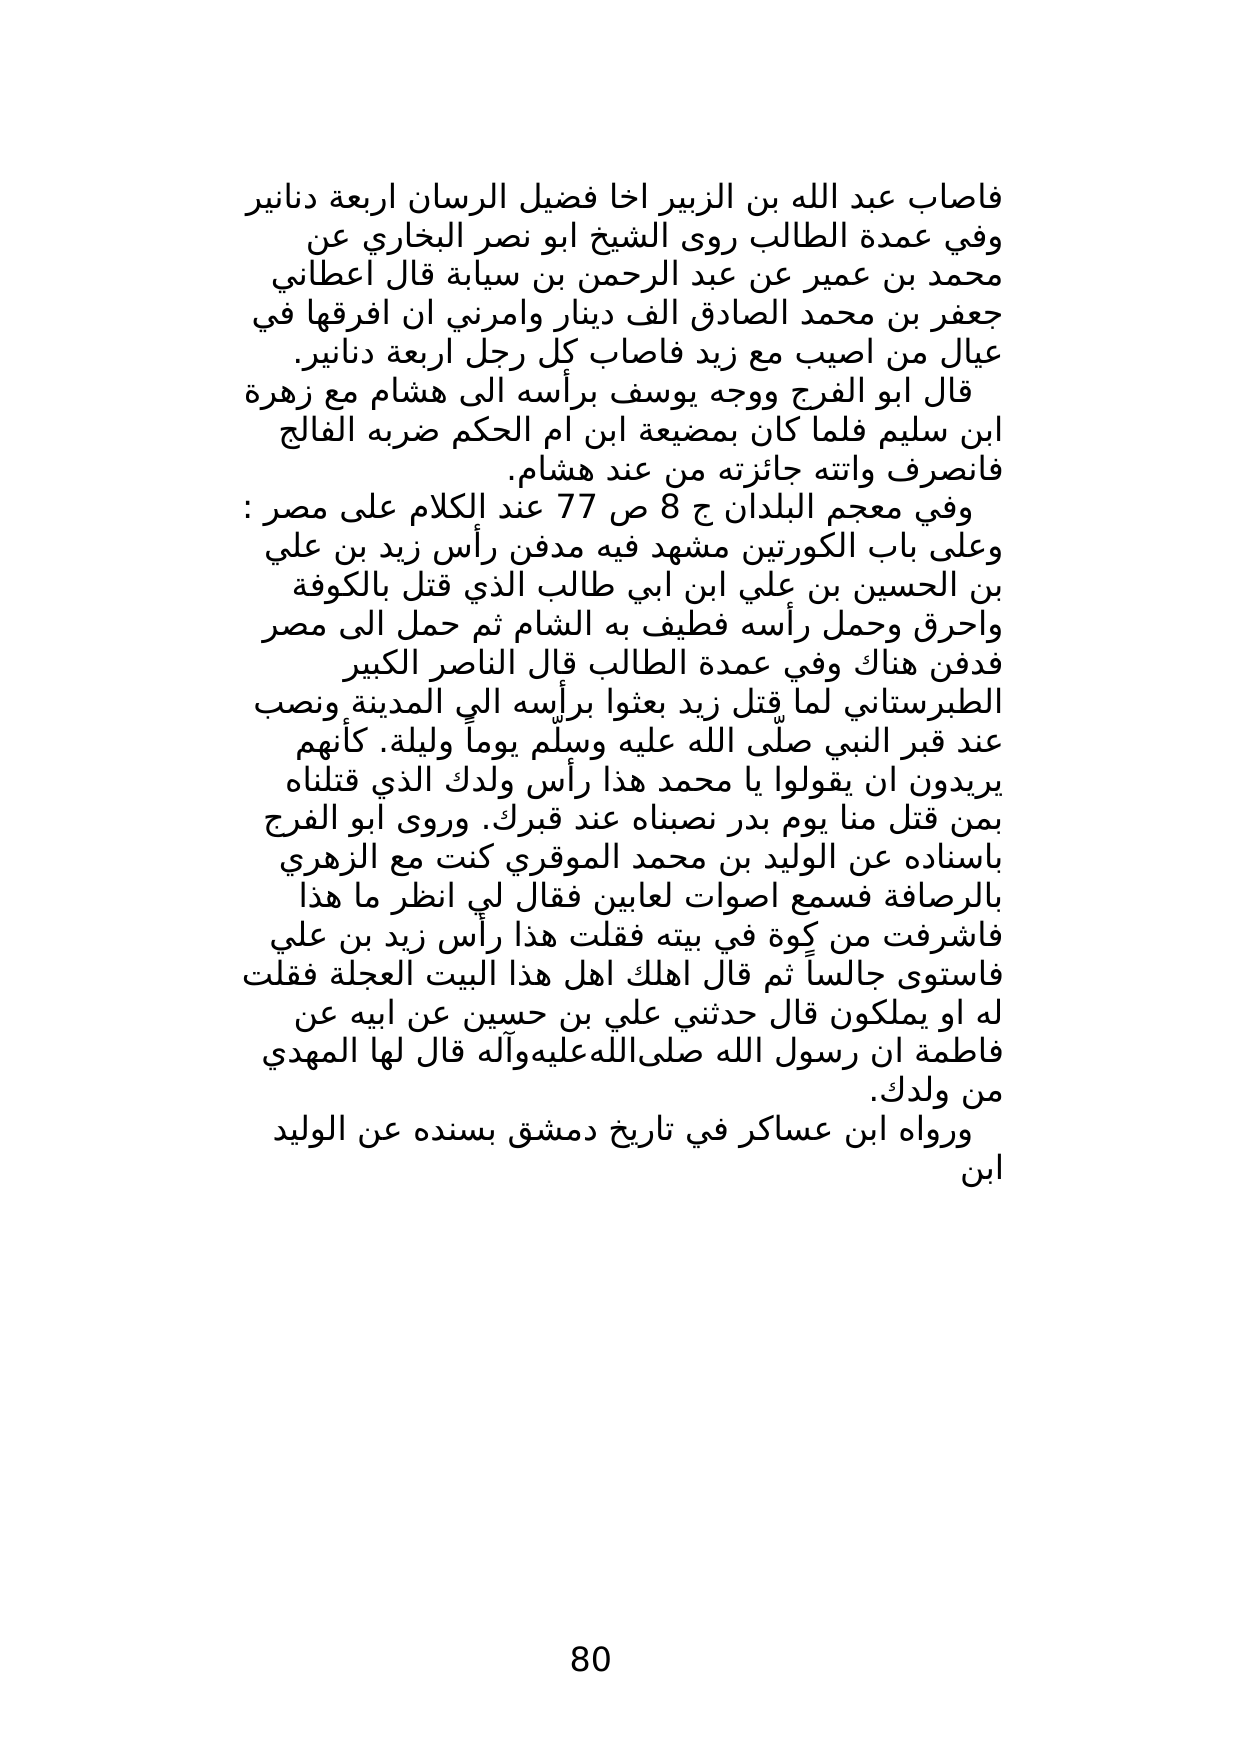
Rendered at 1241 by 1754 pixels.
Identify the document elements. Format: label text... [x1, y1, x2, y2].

text ورواه ابن عساكر في تاريخ دمشق بسنده عن الوليد ابن [236, 1110, 1004, 1187]
text وفي معجم البلدان ج 8 ص 77 عند الكلام على مصر : وعلى باب الكورتين مشهد فيه مدفن رأس زيد بن علي بن الحسين بن علي ابن ابي طالب الذي قتل بالكوفة واحرق وحمل رأسه فطيف به الشام ثم حمل الى مصر فدفن هناك وفي عمدة الطالب قال الناصر الكبير الطبرستاني لما قتل زيد بعثوا برأسه الى المدينة ونصب عند قبر النبي صلّى الله عليه وسلّم يوماً وليلة. كأنهم يريدون ان يقولوا يا محمد هذا رأس ولدك الذي قتلناه بمن قتل منا يوم بدر نصبناه عند قبرك. وروى ابو الفرج باسناده عن الوليد بن محمد الموقري كنت مع الزهري بالرصافة فسمع اصوات لعابين فقال لي انظر ما هذا فاشرفت من كوة في بيته فقلت هذا رأس زيد بن علي فاستوى جالساً ثم قال اهلك اهل هذا البيت العجلة فقلت له او يملكون قال حدثني علي بن حسين عن ابيه عن فاطمة ان رسول الله صلى‌الله‌عليه‌وآله قال لها المهدي من ولدك. [236, 488, 1004, 1110]
text فاصاب عبد الله بن الزبير اخا فضيل الرسان اربعة دنانير وفي عمدة الطالب روى الشيخ ابو نصر البخاري عن محمد بن عمير عن عبد الرحمن بن سيابة قال اعطاني جعفر بن محمد الصادق الف دينار وامرني ان افرقها في عيال من اصيب مع زيد فاصاب كل رجل اربعة دنانير. [236, 177, 1004, 371]
text قال ابو الفرج ووجه يوسف برأسه الى هشام مع زهرة ابن سليم فلما كان بمضيعة ابن ام الحكم ضربه الفالج فانصرف واتته جائزته من عند هشام. [236, 371, 1004, 488]
